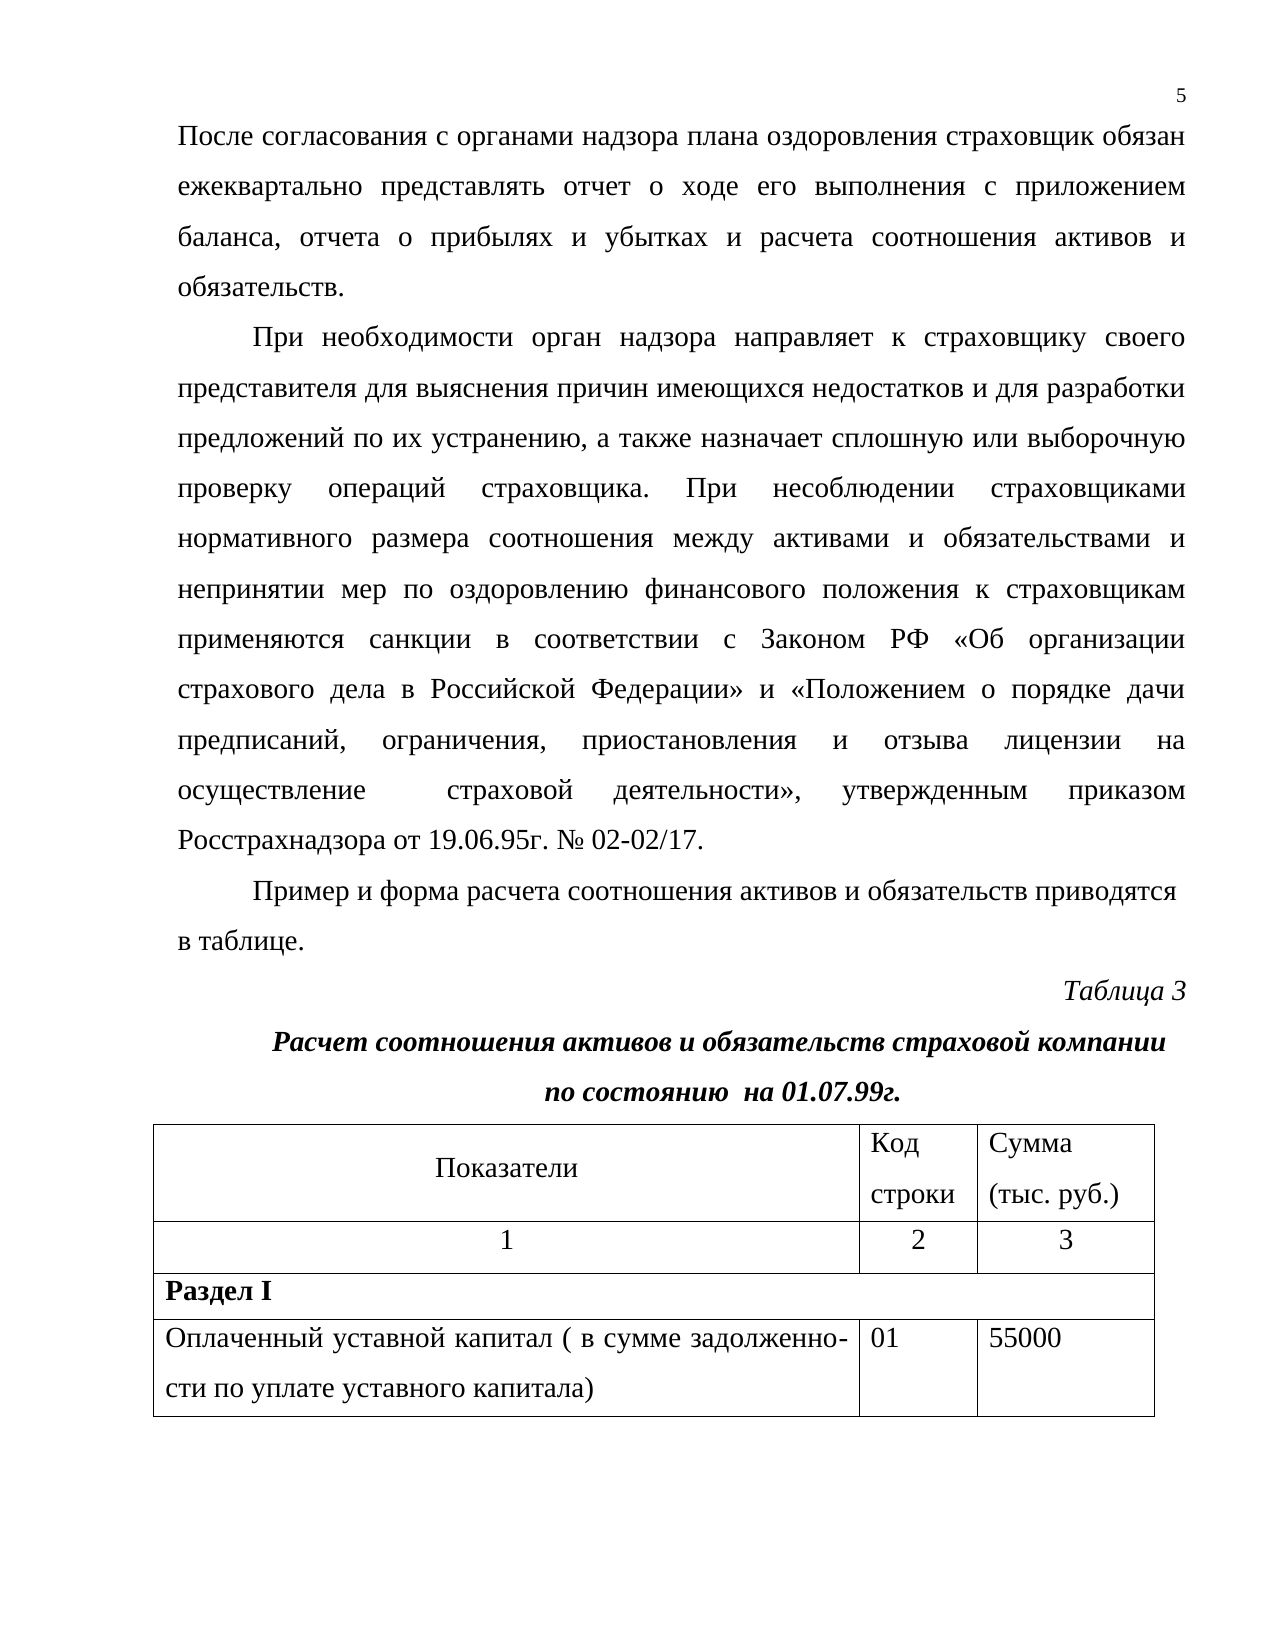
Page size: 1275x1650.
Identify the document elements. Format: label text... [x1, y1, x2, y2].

table_cell 55000 [978, 1320, 1154, 1416]
text Пример и форма расчета соотношения активов и обязательств приводятся в таблице. [177, 873, 1186, 957]
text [177, 118, 1186, 303]
table_header Показатели [154, 1125, 859, 1221]
text по состоянию на 01.07.99г. [177, 1074, 1186, 1108]
subtitle При необходимости орган надзора направляет к страховщику своего представителя для выяснения причин имеющихся недостатков и для разработки предложений по их устранению, а также назначает сплошную или выборочную проверку операций страховщика. При несоблюдении страховщиками нормативного размера соотношения между активами и обязательствами и непринятии мер по оздоровлению финансового положения к страховщикам применяются санкции в соответствии с Законом РФ «Об организации страхового дела в Российской Федерации» и «Положением о порядке дачи предписаний, ограничения, приостановления и отзыва лицензии на осуществление страховой деятельности», утвержденным приказом Росстрахнадзора от 19.06.95г. № 02-02/17. [177, 319, 1186, 856]
table_cell 01 [860, 1320, 977, 1416]
subtitle Таблица 3 [177, 973, 1186, 1007]
table_header Сумма (тыс. руб.) [978, 1125, 1154, 1221]
table_cell 1 [154, 1222, 859, 1272]
table_cell Раздел I [154, 1274, 1154, 1319]
table_cell Оплаченный уставной капитал ( в сумме задолженности по уплате уставного капитала) [154, 1320, 859, 1416]
table_cell 3 [978, 1222, 1154, 1272]
table_header Код строки [860, 1125, 977, 1221]
table_cell 2 [860, 1222, 977, 1272]
text Расчет соотношения активов и обязательств страховой компании [177, 1024, 1186, 1057]
